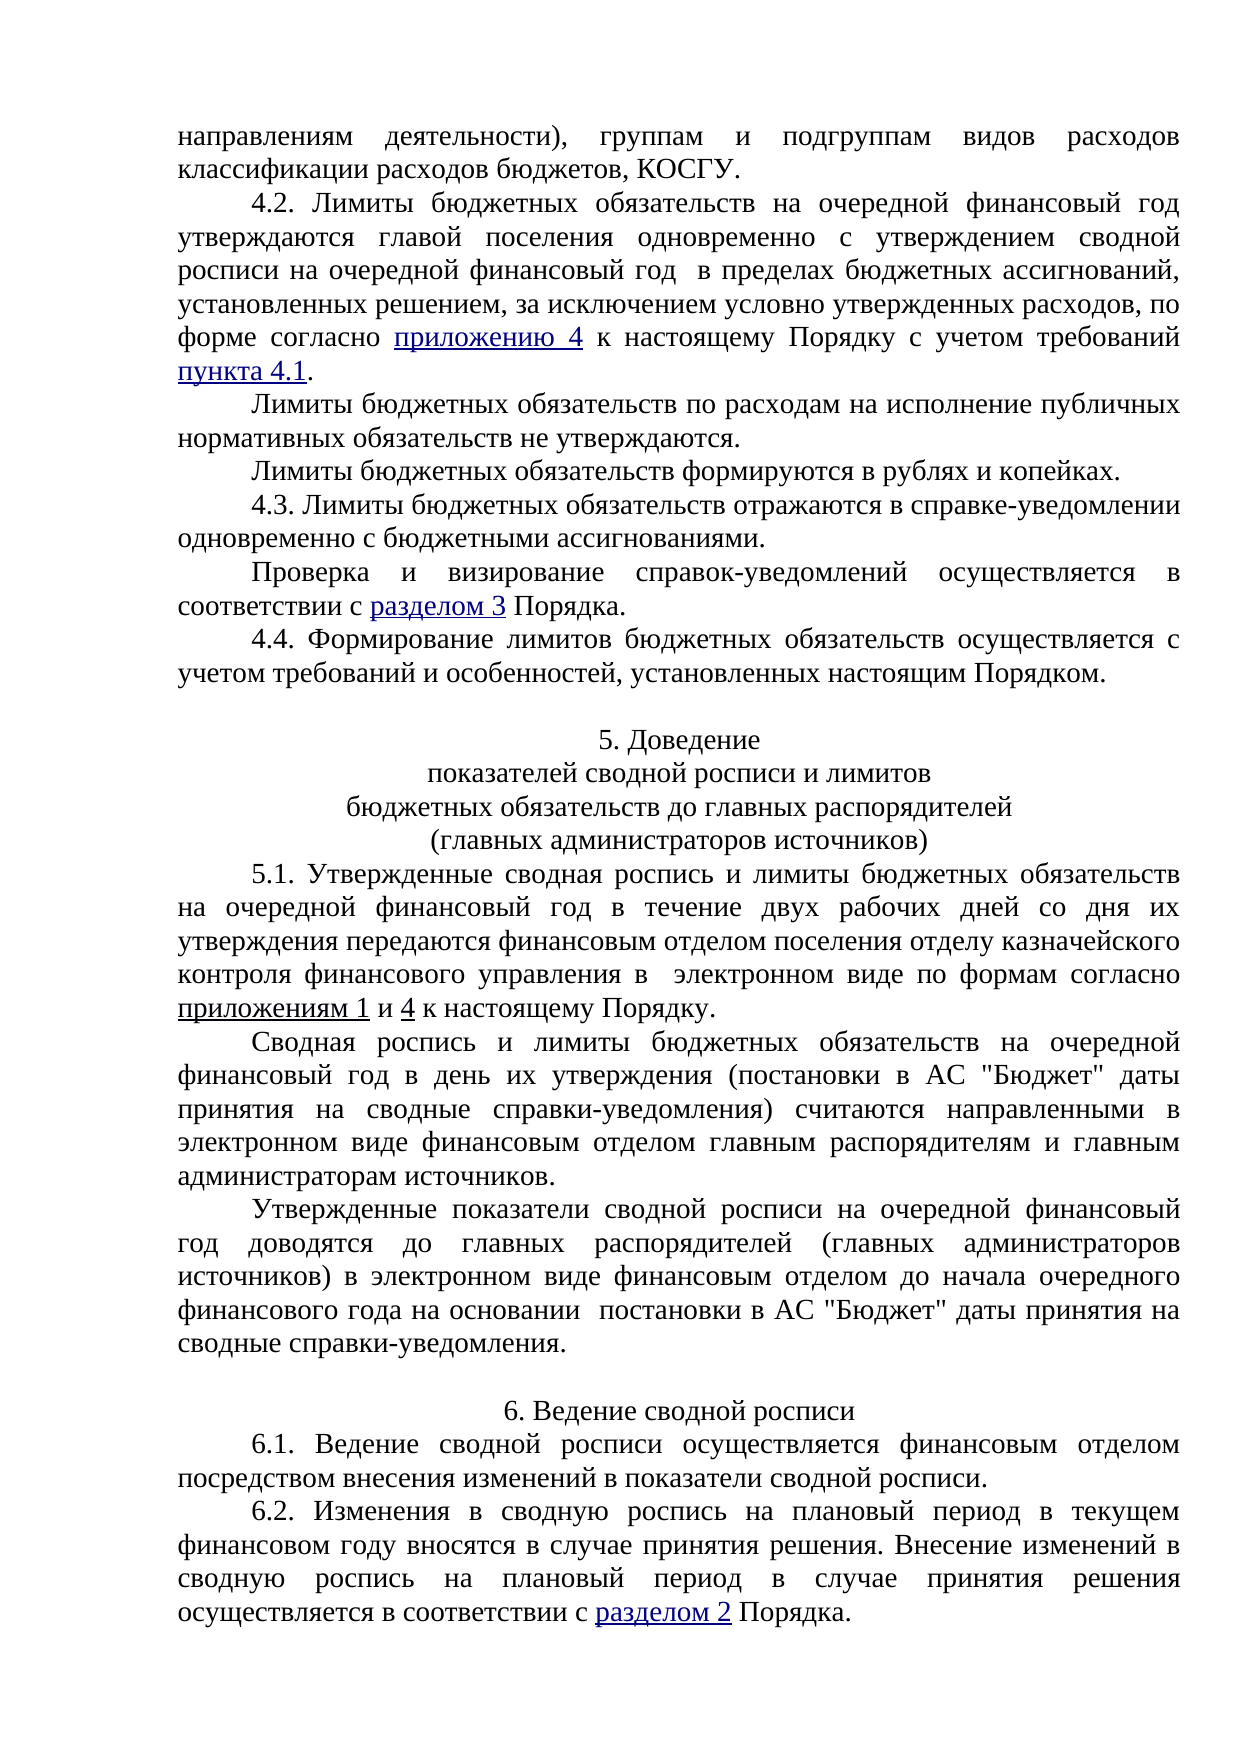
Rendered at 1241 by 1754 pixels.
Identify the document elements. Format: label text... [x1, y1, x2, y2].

text 6.2. Изменения в сводную роспись на плановый период в текущем финансовом году вносятся в случае принятия решения. Внесение изменений в сводную роспись на плановый период в случае принятия решения осуществляется в соответствии с разделом 2 Порядка. [177, 1493, 1181, 1627]
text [177, 118, 1181, 185]
text 6. Ведение сводной росписи [177, 1393, 1181, 1426]
text Лимиты бюджетных обязательств формируются в рублях и копейках. [177, 453, 1181, 487]
text Утвержденные показатели сводной росписи на очередной финансовый год доводятся до главных распорядителей (главных администраторов источников) в электронном виде финансовым отделом до начала очередного финансового года на основании постановки в АС "Бюджет" даты принятия на сводные справки-уведомления. [177, 1191, 1181, 1359]
text показателей сводной росписи и лимитов [177, 755, 1181, 789]
text 4.4. Формирование лимитов бюджетных обязательств осуществляется с учетом требований и особенностей, установленных настоящим Порядком. [177, 621, 1181, 688]
text 4.2. Лимиты бюджетных обязательств на очередной финансовый год утверждаются главой поселения одновременно с утверждением сводной росписи на очередной финансовый год в пределах бюджетных ассигнований, установленных решением, за исключением условно утвержденных расходов, по форме согласно приложению 4 к настоящему Порядку с учетом требований пункта 4.1. [177, 185, 1181, 386]
text 5. Доведение [177, 722, 1181, 755]
text Лимиты бюджетных обязательств по расходам на исполнение публичных нормативных обязательств не утверждаются. [177, 386, 1181, 453]
text Сводная роспись и лимиты бюджетных обязательств на очередной финансовый год в день их утверждения (постановки в АС "Бюджет" даты принятия на сводные справки-уведомления) считаются направленными в электронном виде финансовым отделом главным распорядителям и главным администраторам источников. [177, 1024, 1181, 1191]
text Проверка и визирование справок-уведомлений осуществляется в соответствии с разделом 3 Порядка. [177, 554, 1181, 621]
text 4.3. Лимиты бюджетных обязательств отражаются в справке-уведомлении одновременно с бюджетными ассигнованиями. [177, 487, 1181, 554]
text 6.1. Ведение сводной росписи осуществляется финансовым отделом посредством внесения изменений в показатели сводной росписи. [177, 1426, 1181, 1493]
text 5.1. Утвержденные сводная роспись и лимиты бюджетных обязательств на очередной финансовый год в течение двух рабочих дней со дня их утверждения передаются финансовым отделом поселения отделу казначейского контроля финансового управления в электронном виде по формам согласно приложениям 1 и 4 к настоящему Порядку. [177, 856, 1181, 1024]
text (главных администраторов источников) [177, 822, 1181, 856]
text бюджетных обязательств до главных распорядителей [177, 789, 1181, 822]
